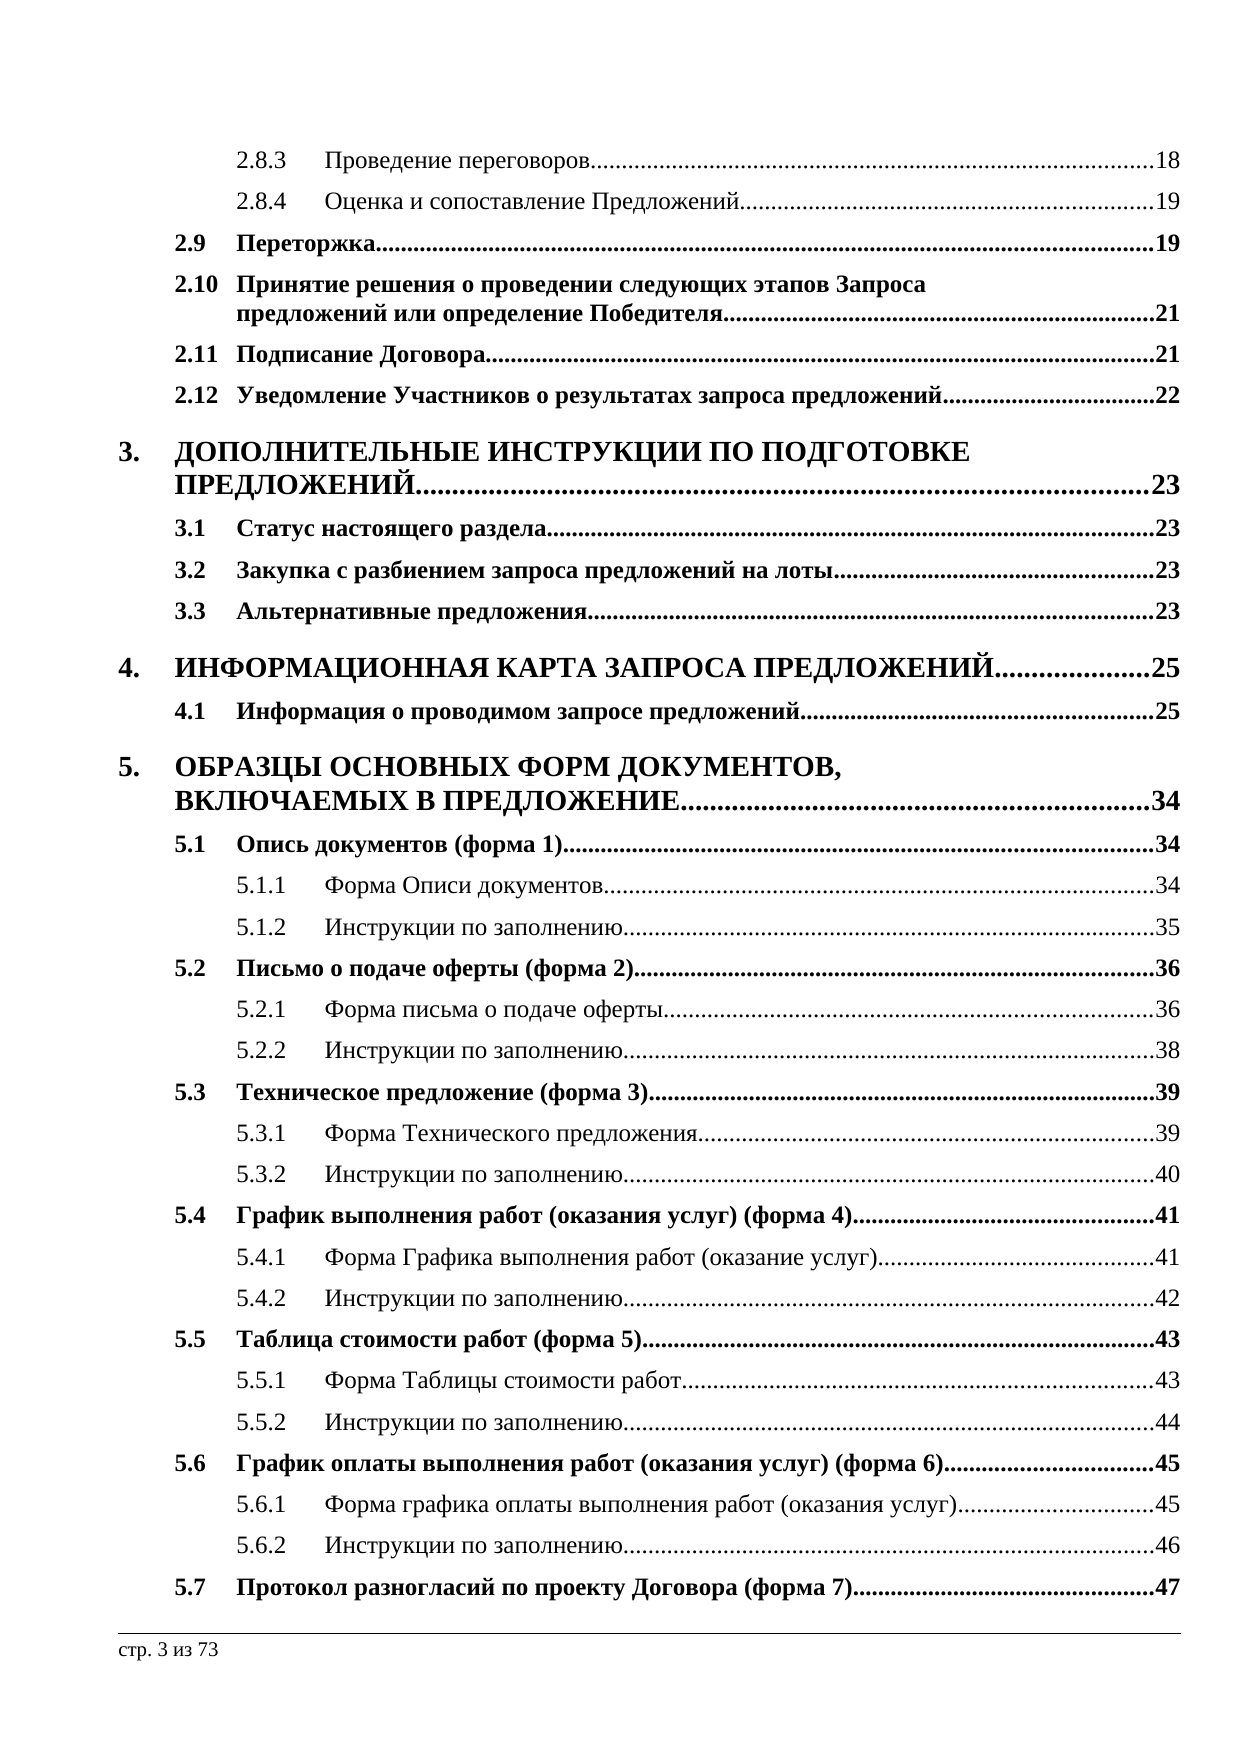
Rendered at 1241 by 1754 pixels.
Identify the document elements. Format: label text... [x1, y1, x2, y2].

text 4.1 Информация о проводимом запросе предложений 25 [174, 696, 1063, 724]
text 5.5.1 Форма Таблицы стоимости работ 43 [236, 1365, 1063, 1394]
text 2.8.3 Проведение переговоров 18 [236, 145, 1063, 174]
text 5.3 Техническое предложение (форма 3) 39 [174, 1077, 1063, 1105]
text 3. Дополнительные инструкции по подготовке Предложений 23 [118, 434, 1063, 501]
text 4. ИНФОРМАЦИОННАЯ КАРТА ЗАПРОСА ПРЕДЛОЖЕНИЙ 25 [118, 650, 1063, 683]
text 5.6.1 Форма графика оплаты выполнения работ (оказания услуг) 45 [236, 1489, 1063, 1518]
text 5.5 Таблица стоимости работ (форма 5) 43 [174, 1324, 1063, 1353]
text 5.6 График оплаты выполнения работ (оказания услуг) (форма 6) 45 [174, 1448, 1063, 1477]
text 5.6.2 Инструкции по заполнению 46 [236, 1530, 1063, 1559]
text 2.12 Уведомление Участников о результатах запроса предложений 22 [174, 380, 1063, 409]
text 5.2.1 Форма письма о подаче оферты 36 [236, 994, 1063, 1023]
text 5.2.2 Инструкции по заполнению 38 [236, 1035, 1063, 1064]
text 5.1.1 Форма Описи документов 34 [236, 870, 1063, 899]
text 5.7 Протокол разногласий по проекту Договора (форма 7) 47 [174, 1572, 1063, 1600]
text 5.4.2 Инструкции по заполнению 42 [236, 1283, 1063, 1312]
text 5.1 Опись документов (форма 1) 34 [174, 829, 1063, 858]
text 5.4 График выполнения работ (оказания услуг) (форма 4) 41 [174, 1200, 1063, 1229]
text 5.1.2 Инструкции по заполнению 35 [236, 912, 1063, 940]
text 2.9 Переторжка 19 [174, 228, 1063, 256]
text 5.3.1 Форма Технического предложения 39 [236, 1118, 1063, 1147]
text 5.3.2 Инструкции по заполнению 40 [236, 1159, 1063, 1188]
text 3.2 Закупка с разбиением запроса предложений на лоты 23 [174, 555, 1063, 583]
text 3.1 Статус настоящего раздела 23 [174, 513, 1063, 542]
text 2.10 Принятие решения о проведении следующих этапов Запроса предложений или определение Победителя 21 [174, 269, 1063, 326]
text 5.4.1 Форма Графика выполнения работ (оказание услуг) 41 [236, 1242, 1063, 1270]
text 5. Образцы основных форм документов, включаемых в Предложение 34 [118, 749, 1063, 817]
text 2.8.4 Оценка и сопоставление Предложений 19 [236, 186, 1063, 215]
text 5.5.2 Инструкции по заполнению 44 [236, 1407, 1063, 1435]
text 5.2 Письмо о подаче оферты (форма 2) 36 [174, 953, 1063, 982]
text 2.11 Подписание Договора 21 [174, 339, 1063, 368]
text 3.3 Альтернативные предложения 23 [174, 596, 1063, 625]
